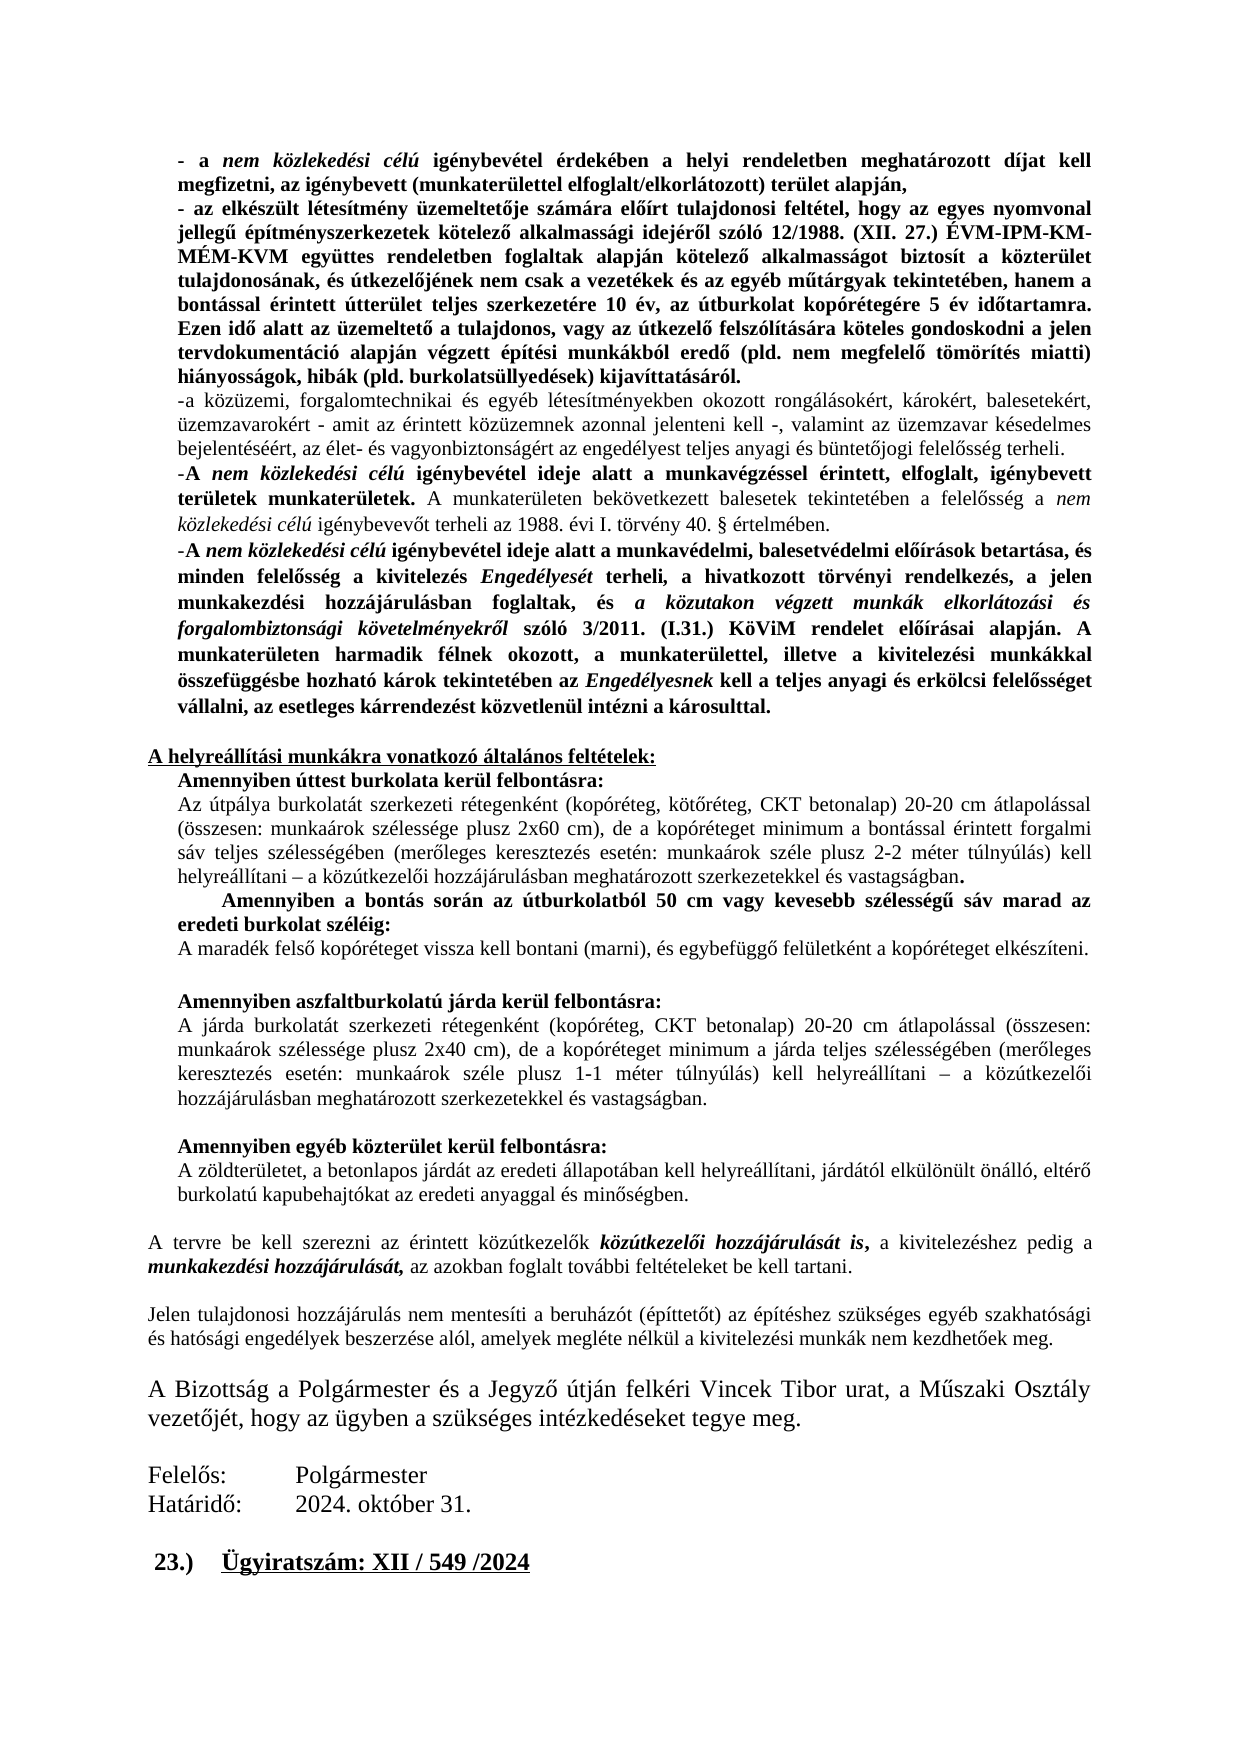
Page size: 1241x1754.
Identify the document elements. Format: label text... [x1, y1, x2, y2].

text A zöldterületet, a betonlapos járdát az eredeti állapotában kell helyreállítani, járdától elkülönült önálló, eltérő burkolatú kapubehajtókat az eredeti anyaggal és minőségben. [177, 1158, 1093, 1206]
text Az útpálya burkolatát szerkezeti rétegenként (kopóréteg, kötőréteg, CKT betonalap) 20-20 cm átlapolással (összesen: munkaárok szélessége plusz 2x60 cm), de a kopóréteget minimum a bontással érintett forgalmi sáv teljes szélességében (merőleges keresztezés esetén: munkaárok széle plusz 2-2 méter túlnyúlás) kell helyreállítani – a közútkezelői hozzájárulásban meghatározott szerkezetekkel és vastagságban. [177, 792, 1093, 888]
text Amennyiben úttest burkolata kerül felbontásra: [177, 768, 1093, 792]
list Ügyiratszám: XII / 549 /2024 [154, 1547, 1093, 1575]
text A maradék felső kopóréteget vissza kell bontani (marni), és egybefüggő felületként a kopóréteget elkészíteni. [177, 936, 1093, 960]
text Jelen tulajdonosi hozzájárulás nem mentesíti a beruházót (építtetőt) az építéshez szükséges egyéb szakhatósági és hatósági engedélyek beszerzése alól, amelyek megléte nélkül a kivitelezési munkák nem kezdhetőek meg. [148, 1302, 1093, 1350]
list A nem közlekedési célú igénybevétel ideje alatt a munkavédelmi, balesetvédelmi előírások betartása, és minden felelősség a kivitelezés Engedélyesét terheli, a hivatkozott törvényi rendelkezés, a jelen munkakezdési hozzájárulásban foglaltak, és a közutakon végzett munkák elkorlátozási és forgalombiztonsági követelményekről szóló 3/2011. (I.31.) KöViM rendelet előírásai alapján. A munkaterületen harmadik félnek okozott, a munkaterülettel, illetve a kivitelezési munkákkal összefüggésbe hozható károk tekintetében az Engedélyesnek kell a teljes anyagi és erkölcsi felelősséget vállalni, az esetleges kárrendezést közvetlenül intézni a károsulttal. [177, 538, 1093, 718]
text A tervre be kell szerezni az érintett közútkezelők közútkezelői hozzájárulását is, a kivitelezéshez pedig a munkakezdési hozzájárulását, az azokban foglalt további feltételeket be kell tartani. [148, 1230, 1093, 1278]
list az elkészült létesítmény üzemeltetője számára előírt tulajdonosi feltétel, hogy az egyes nyomvonal jellegű építményszerkezetek kötelező alkalmassági idejéről szóló 12/1988. (XII. 27.) ÉVM-IPM-KM-MÉM-KVM együttes rendeletben foglaltak alapján kötelező alkalmasságot biztosít a közterület tulajdonosának, és útkezelőjének nem csak a vezetékek és az egyéb műtárgyak tekintetében, hanem a bontással érintett útterület teljes szerkezetére 10 év, az útburkolat kopórétegére 5 év időtartamra. Ezen idő alatt az üzemeltető a tulajdonos, vagy az útkezelő felszólítására köteles gondoskodni a jelen tervdokumentáció alapján végzett építési munkákból eredő (pld. nem megfelelő tömörítés miatti) hiányosságok, hibák (pld. burkolatsüllyedések) kijavíttatásáról. [177, 196, 1093, 388]
text Határidő: 2024. október 31. [148, 1489, 1093, 1518]
text A járda burkolatát szerkezeti rétegenként (kopóréteg, CKT betonalap) 20-20 cm átlapolással (összesen: munkaárok szélessége plusz 2x40 cm), de a kopóréteget minimum a járda teljes szélességében (merőleges keresztezés esetén: munkaárok széle plusz 1-1 méter túlnyúlás) kell helyreállítani – a közútkezelői hozzájárulásban meghatározott szerkezetekkel és vastagságban. [177, 1013, 1093, 1109]
text Felelős: Polgármester [148, 1460, 1093, 1489]
list a közüzemi, forgalomtechnikai és egyéb létesítményekben okozott rongálásokért, károkért, balesetekért, üzemzavarokért - amit az érintett közüzemnek azonnal jelenteni kell -, valamint az üzemzavar késedelmes bejelentéséért, az élet- és vagyonbiztonságért az engedélyest teljes anyagi és büntetőjogi felelősség terheli. [177, 388, 1093, 460]
list a nem közlekedési célú igénybevétel érdekében a helyi rendeletben meghatározott díjat kell megfizetni, az igénybevett (munkaterülettel elfoglalt/elkorlátozott) terület alapján, [177, 148, 1093, 196]
text A Bizottság a Polgármester és a Jegyző útján felkéri Vincek Tibor urat, a Műszaki Osztály vezetőjét, hogy az ügyben a szükséges intézkedéseket tegye meg. [148, 1374, 1093, 1432]
list A nem közlekedési célú igénybevétel ideje alatt a munkavégzéssel érintett, elfoglalt, igénybevett területek munkaterületek. A munkaterületen bekövetkezett balesetek tekintetében a felelősség a nem közlekedési célú igénybevevőt terheli az 1988. évi I. törvény 40. § értelmében. [177, 460, 1093, 536]
text Amennyiben a bontás során az útburkolatból 50 cm vagy kevesebb szélességű sáv marad az eredeti burkolat széléig: [177, 888, 1093, 936]
text Amennyiben egyéb közterület kerül felbontásra: [177, 1133, 1093, 1158]
text Amennyiben aszfaltburkolatú járda kerül felbontásra: [177, 989, 1093, 1013]
text A helyreállítási munkákra vonatkozó általános feltételek: [148, 744, 1093, 768]
